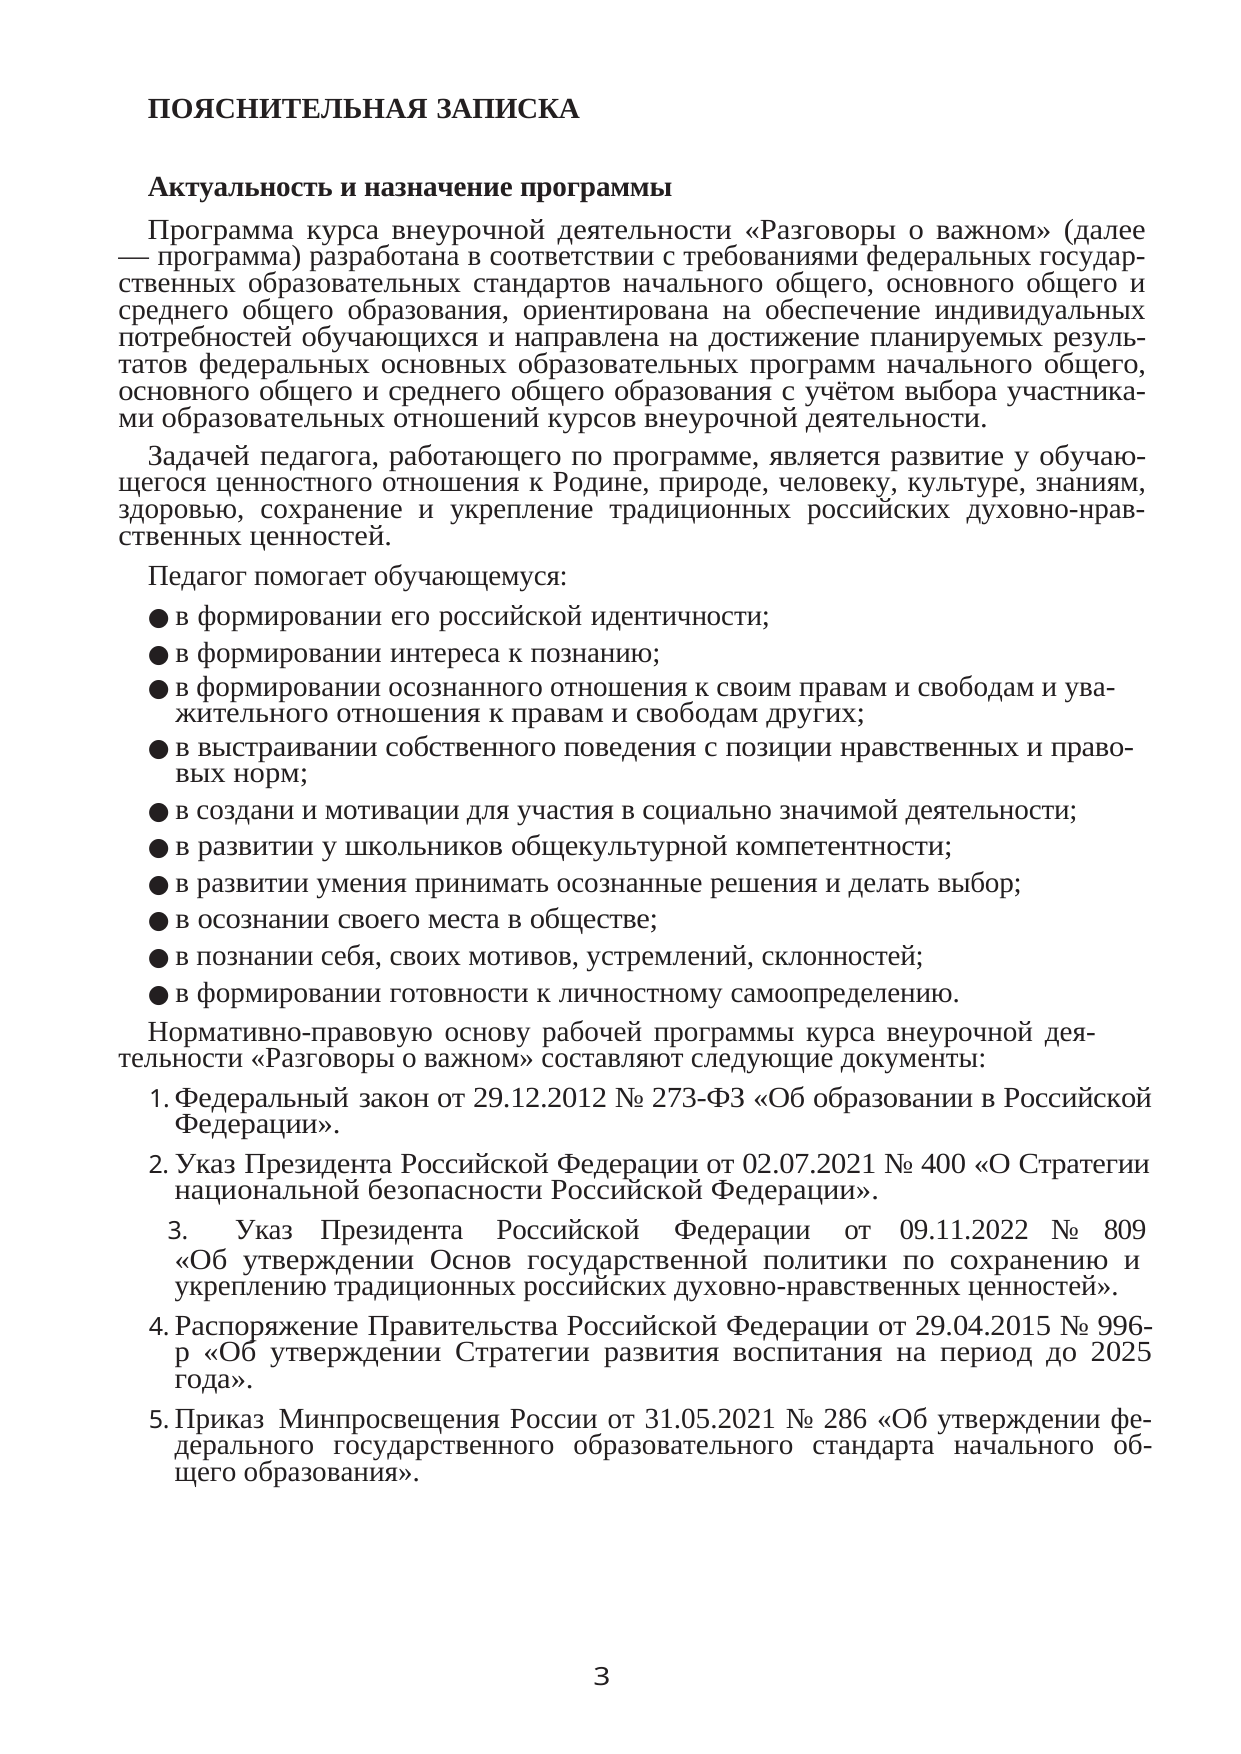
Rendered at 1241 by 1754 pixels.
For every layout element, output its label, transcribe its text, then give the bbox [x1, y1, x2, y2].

list в формировании его российской идентичности; [148, 596, 1166, 633]
text Задачей педагога, работающего по программе, является развитие у обучаю- щегося ценностного отношения к Родине, природе, человеку, культуре, знаниям, здоровью, сохранение и укрепление традиционных российских духовно-нрав- ственных ценностей. [118, 444, 1146, 552]
text Нормативно-правовую основу рабочей программы курса внеурочной дея- тельности «Разговоры о важном» составляют следующие документы: [118, 1020, 1166, 1073]
list в формировании интереса к познанию; [148, 633, 1166, 669]
list в развитии умения принимать осознанные решения и делать выбор; [148, 863, 1166, 900]
text Педагог помогает обучающемуся: [148, 558, 1166, 591]
subtitle ПОЯСНИТЕЛЬНАЯ ЗАПИСКА [148, 92, 1166, 125]
text Актуальность и назначение программы [148, 169, 1166, 203]
list в создани и мотивации для участия в социально значимой деятельности; [148, 789, 1166, 827]
list в выстраивании собственного поведения с позиции нравственных и право- вых норм; [148, 734, 1146, 789]
list Распоряжение Правительства Российской Федерации от 29.04.2015 № 996- р «Об утверждении Стратегии развития воспитания на период до 2025 года». [149, 1313, 1153, 1395]
text «Об утверждении Основ государственной политики по сохранению и укреплению традиционных российских духовно-нравственных ценностей». [174, 1248, 1166, 1302]
list Федеральный закон от 29.12.2012 № 273-ФЗ «Об образовании в Российской Федерации». [149, 1085, 1153, 1140]
list Указ Президента Российской Федерации от 09.11.2022 № 809 [167, 1212, 1166, 1247]
list в формировании осознанного отношения к своим правам и свободам и ува- жительного отношения к правам и свободам других; [148, 674, 1146, 729]
text Программа курса внеурочной деятельности «Разговоры о важном» (далее — программа) разработана в соответствии с требованиями федеральных государ- ственных образовательных стандартов начального общего, основного общего и среднего общего образования, ориентирована на обеспечение индивидуальных потребностей обучающихся и направлена на достижение планируемых резуль- татов федеральных основных образовательных программ начального общего, основного общего и среднего общего образования с учётом выбора участника- ми образовательных отношений курсов внеурочной деятельности. [118, 218, 1146, 433]
list в осознании своего места в обществе; [148, 900, 1166, 936]
list в формировании готовности к личностному самоопределению. [148, 973, 1166, 1010]
list в развитии у школьников общекультурной компетентности; [148, 827, 1166, 863]
list в познании себя, своих мотивов, устремлений, склонностей; [148, 936, 1166, 973]
list Приказ Минпросвещения России от 31.05.2021 № 286 «Об утверждении фе- дерального государственного образовательного стандарта начального об- щего образования». [149, 1406, 1153, 1488]
list Указ Президента Российской Федерации от 02.07.2021 № 400 «О Стратегии национальной безопасности Российской Федерации». [148, 1151, 1153, 1206]
